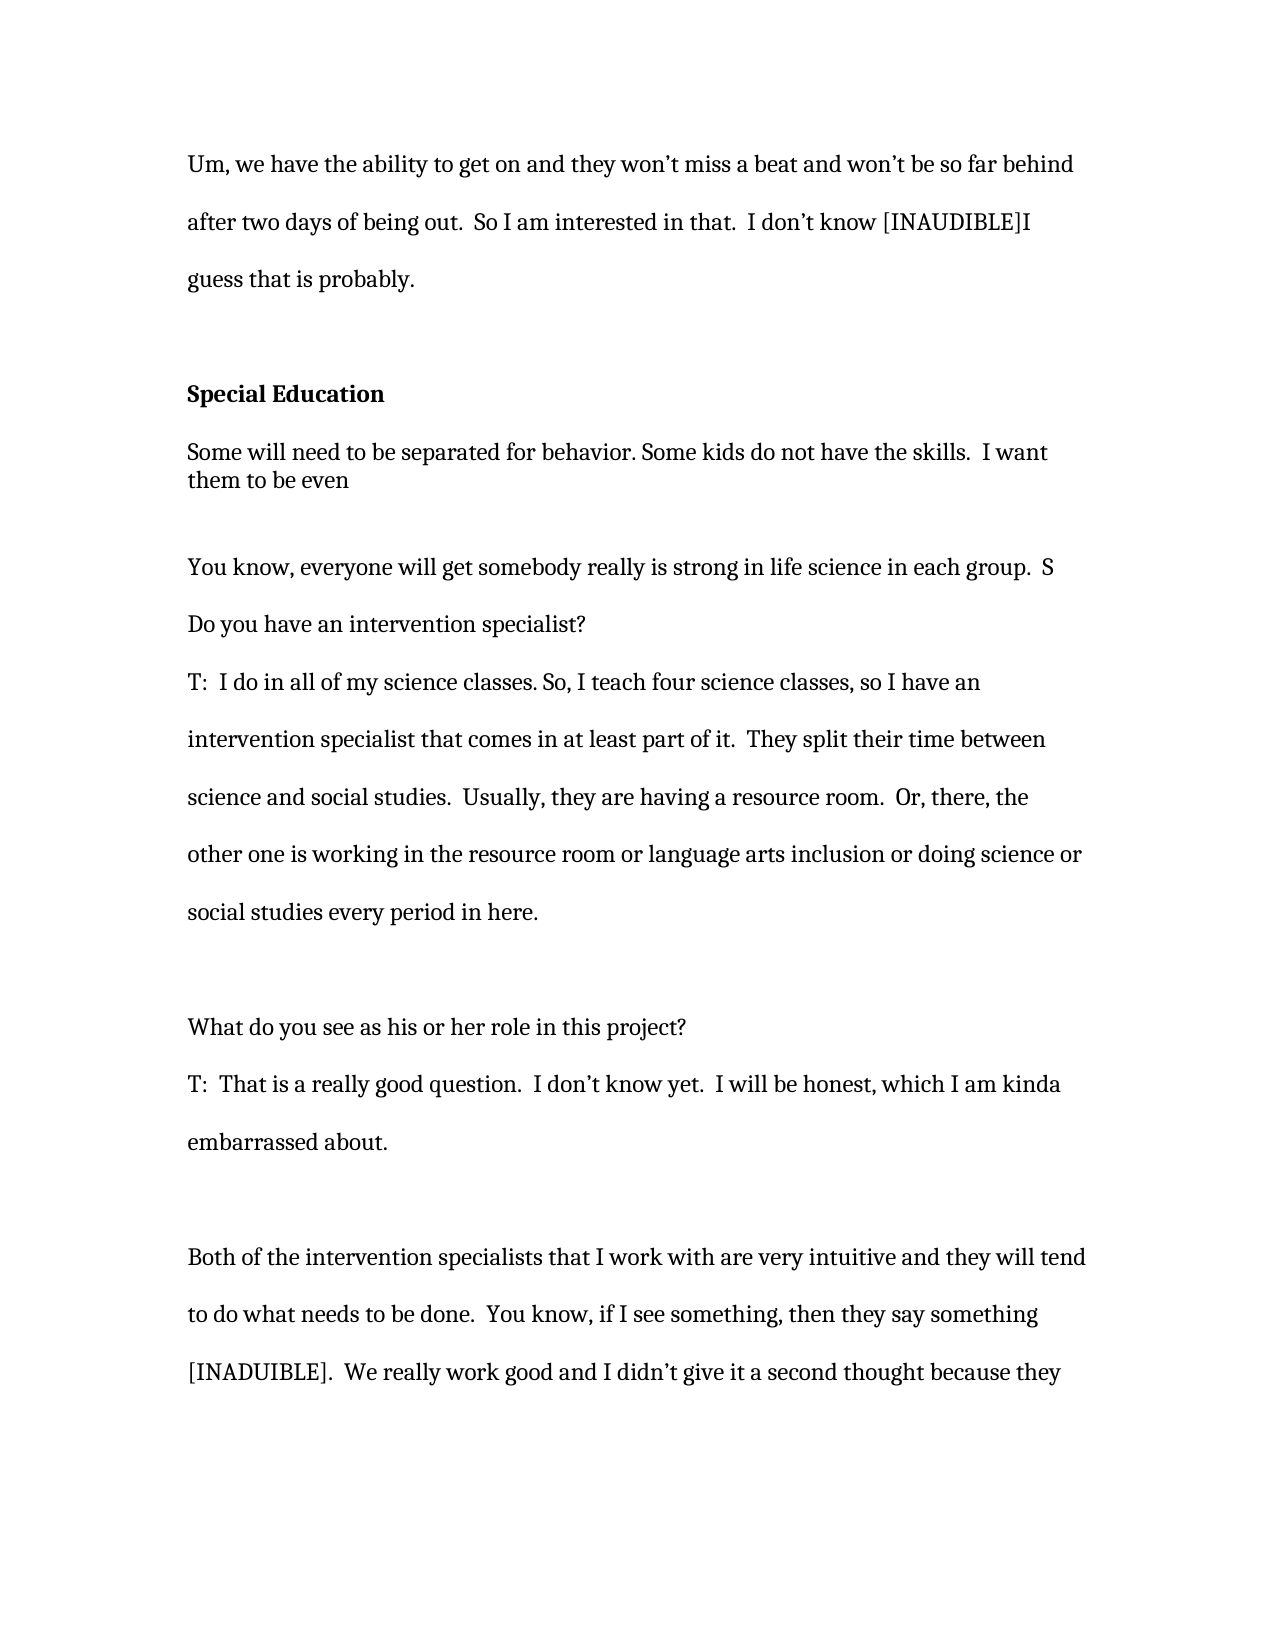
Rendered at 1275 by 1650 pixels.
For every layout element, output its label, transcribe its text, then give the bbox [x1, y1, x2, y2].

text T: I do in all of my science classes. So, I teach four science classes, so I have an intervention specialist that comes in at least part of it. They split their time between science and social studies. Usually, they are having a resource room. Or, there, the other one is working in the resource room or language arts inclusion or doing science or social studies every period in here. [187, 667, 1087, 926]
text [187, 1242, 1087, 1386]
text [187, 150, 1087, 294]
text Do you have an intervention specialist? [187, 610, 1087, 639]
text Special Education [187, 380, 1087, 409]
text What do you see as his or her role in this project? [187, 1012, 1087, 1041]
text You know, everyone will get somebody really is strong in life science in each group. S [187, 552, 1087, 581]
text Some will need to be separated for behavior. Some kids do not have the skills. I want them to be even [187, 437, 1087, 495]
text T: That is a really good question. I don’t know yet. I will be honest, which I am kinda embarrassed about. [187, 1070, 1087, 1156]
